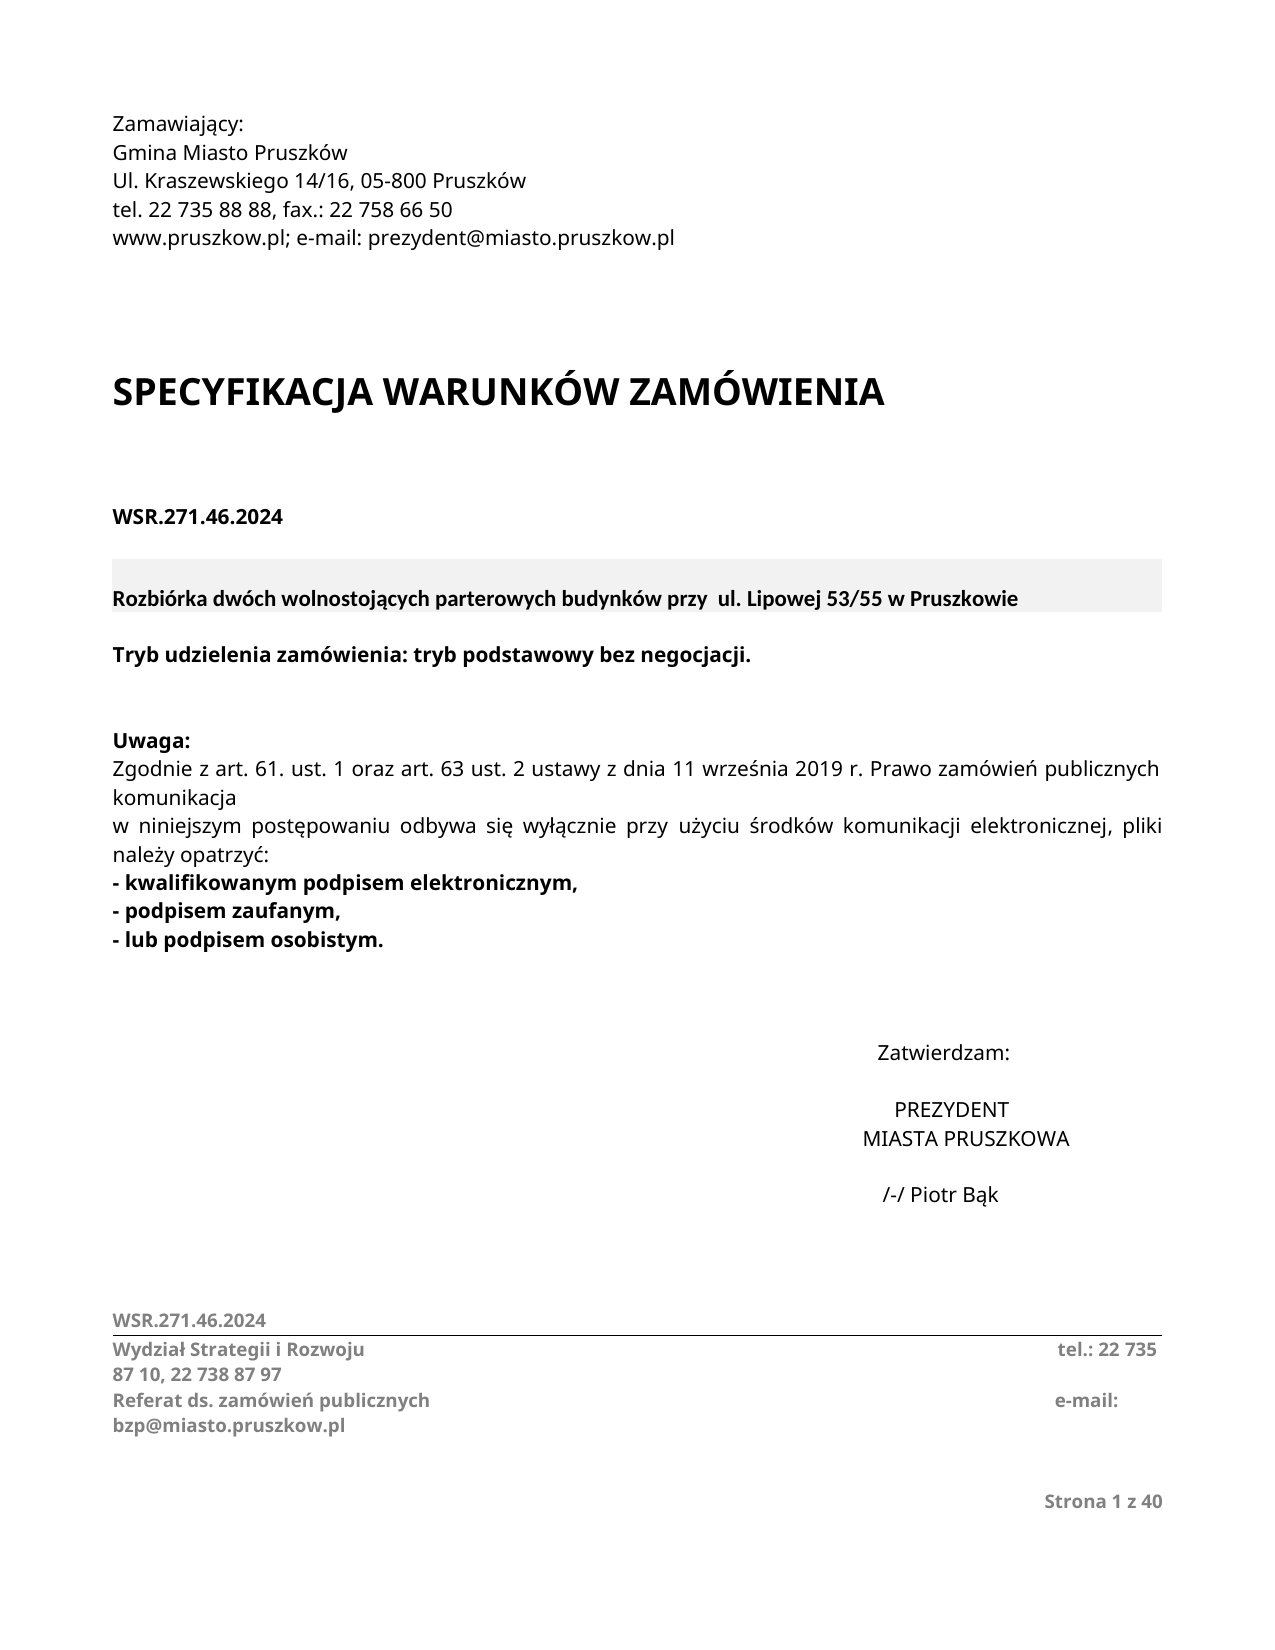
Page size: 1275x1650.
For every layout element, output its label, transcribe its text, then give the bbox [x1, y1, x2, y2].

text w niniejszym postępowaniu odbywa się wyłącznie przy użyciu środków komunikacji elektronicznej, pliki należy opatrzyć: [112, 811, 1162, 868]
text www.pruszkow.pl; e-mail: prezydent@miasto.pruszkow.pl [112, 223, 1162, 252]
text Uwaga: [112, 726, 1162, 754]
text Gmina Miasto Pruszków [112, 138, 1162, 166]
text WSR.271.46.2024 [112, 502, 1162, 530]
text Rozbiórka dwóch wolnostojących parterowych budynków przy ul. Lipowej 53/55 w Pruszkowie [112, 584, 1162, 612]
text Zgodnie z art. 61. ust. 1 oraz art. 63 ust. 2 ustawy z dnia 11 września 2019 r. Prawo zamówień publicznych komunikacja [112, 754, 1162, 811]
text Ul. Kraszewskiego 14/16, 05-800 Pruszków [112, 166, 1162, 195]
text MIASTA PRUSZKOWA [112, 1124, 1162, 1152]
text SPECYFIKACJA WARUNKÓW ZAMÓWIENIA [112, 365, 1162, 416]
text tel. 22 735 88 88, fax.: 22 758 66 50 [112, 195, 1162, 223]
text Zamawiający: [112, 109, 1162, 138]
text - kwalifikowanym podpisem elektronicznym, [112, 868, 1162, 897]
text - lub podpisem osobistym. [112, 925, 1162, 953]
text - podpisem zaufanym, [112, 897, 1162, 925]
text Zatwierdzam: [703, 1038, 1162, 1067]
text /-/ Piotr Bąk [850, 1180, 1162, 1208]
text Tryb udzielenia zamówienia: tryb podstawowy bez negocjacji. [112, 641, 1162, 669]
text PREZYDENT [112, 1095, 1162, 1124]
